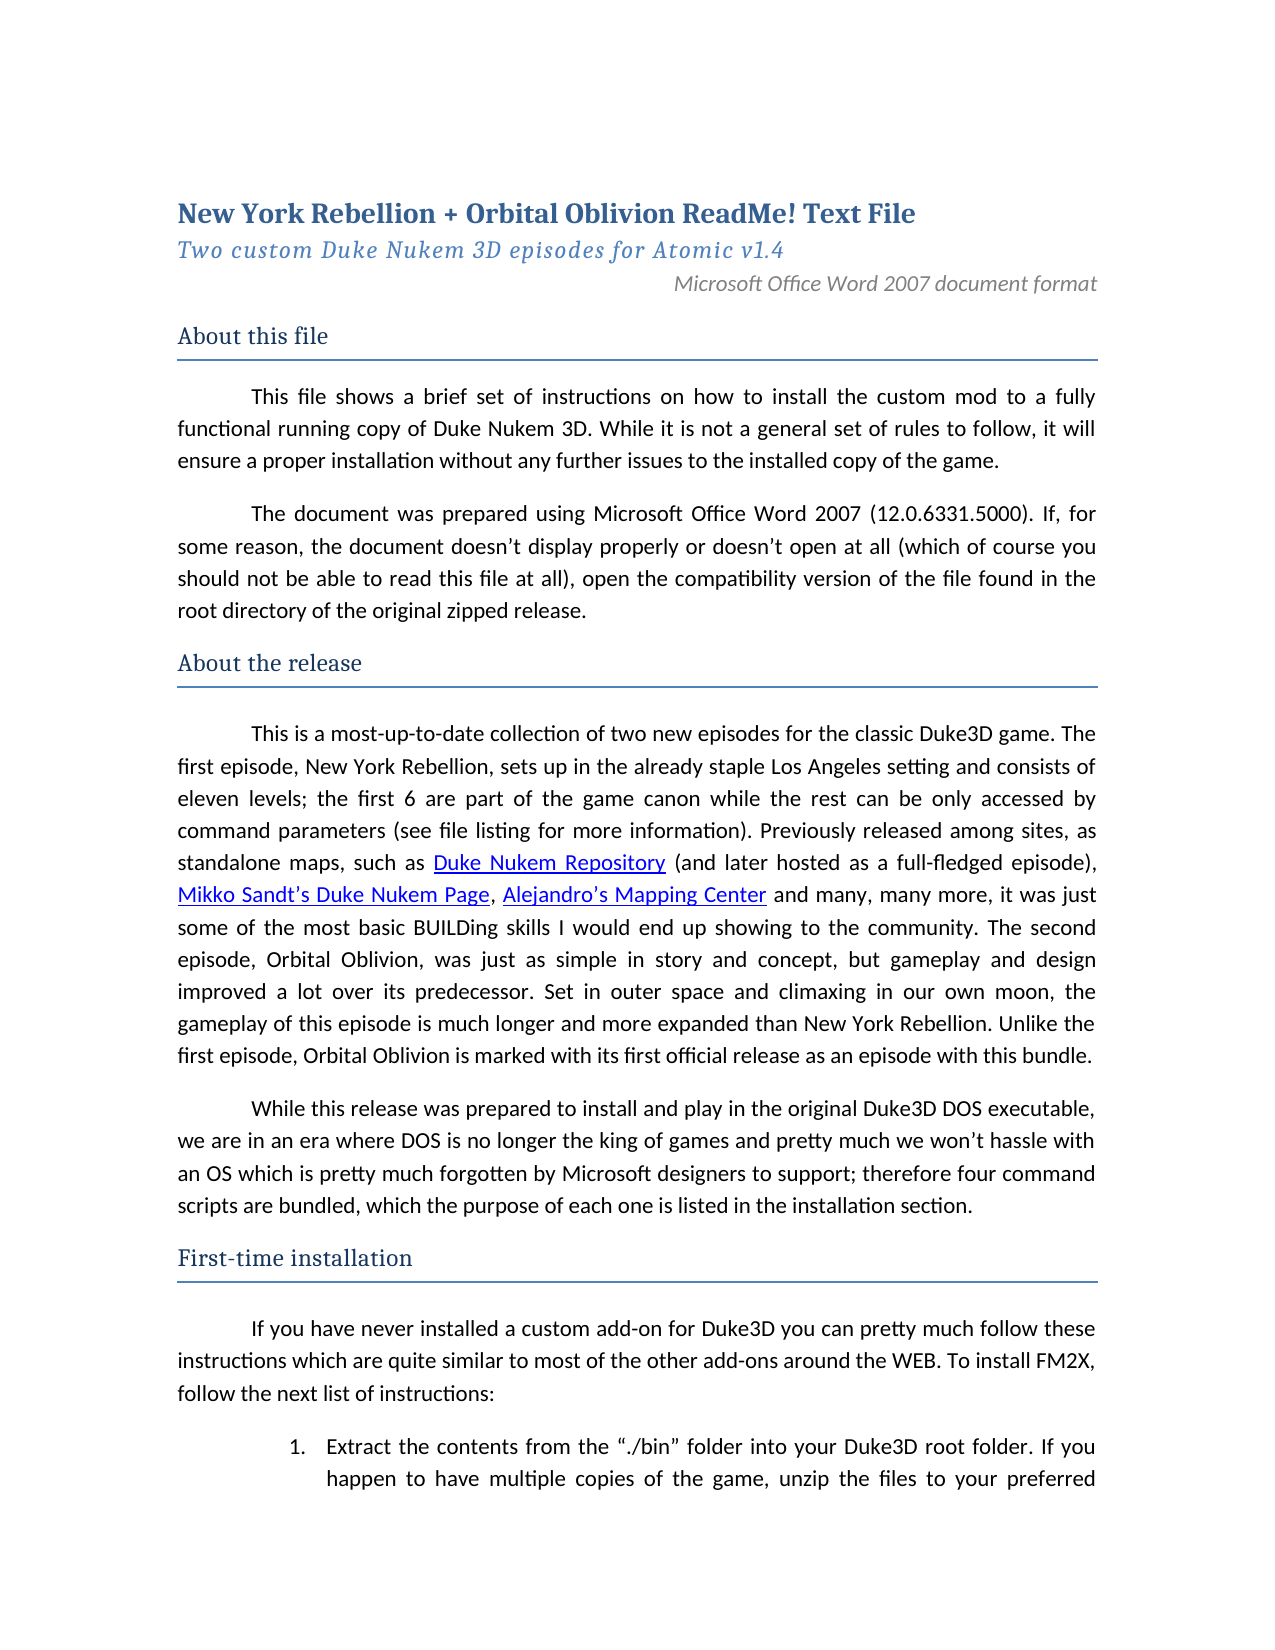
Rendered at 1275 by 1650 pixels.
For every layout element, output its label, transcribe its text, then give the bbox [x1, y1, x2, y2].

subtitle Two custom Duke Nukem 3D episodes for Atomic v1.4 [177, 236, 1098, 265]
title About this file [177, 322, 1098, 359]
title First-time installation [177, 1244, 1098, 1281]
subtitle New York Rebellion + Orbital Oblivion ReadMe! Text File [177, 198, 1098, 231]
text If you have never installed a custom add-on for Duke3D you can pretty much follow these instructions which are quite similar to most of the other add-ons around the WEB. To install FM2X, follow the next list of instructions: [177, 1314, 1098, 1407]
text The document was prepared using Microsoft Office Word 2007 (12.0.6331.5000). If, for some reason, the document doesn’t display properly or doesn’t open at all (which of course you should not be able to read this file at all), open the compatibility version of the file found in the root directory of the original zipped release. [177, 499, 1098, 624]
text Microsoft Office Word 2007 document format [177, 269, 1098, 297]
text This file shows a brief set of instructions on how to install the custom mod to a fully functional running copy of Duke Nukem 3D. While it is not a general set of rules to follow, it will ensure a proper installation without any further issues to the installed copy of the game. [177, 382, 1098, 474]
title About the release [177, 649, 1098, 686]
text While this release was prepared to install and play in the original Duke3D DOS executable, we are in an era where DOS is no longer the king of games and pretty much we won’t hassle with an OS which is pretty much forgotten by Microsoft designers to support; therefore four command scripts are bundled, which the purpose of each one is listed in the installation section. [177, 1094, 1098, 1219]
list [288, 1432, 1098, 1492]
text This is a most-up-to-date collection of two new episodes for the classic Duke3D game. The first episode, New York Rebellion, sets up in the already staple Los Angeles setting and consists of eleven levels; the first 6 are part of the game canon while the rest can be only accessed by command parameters (see file listing for more information). Previously released among sites, as standalone maps, such as Duke Nukem Repository (and later hosted as a full-fledged episode), Mikko Sandt’s Duke Nukem Page, Alejandro’s Mapping Center and many, many more, it was just some of the most basic BUILDing skills I would end up showing to the community. The second episode, Orbital Oblivion, was just as simple in story and concept, but gameplay and design improved a lot over its predecessor. Set in outer space and climaxing in our own moon, the gameplay of this episode is much longer and more expanded than New York Rebellion. Unlike the first episode, Orbital Oblivion is marked with its first official release as an episode with this bundle. [177, 719, 1098, 1069]
